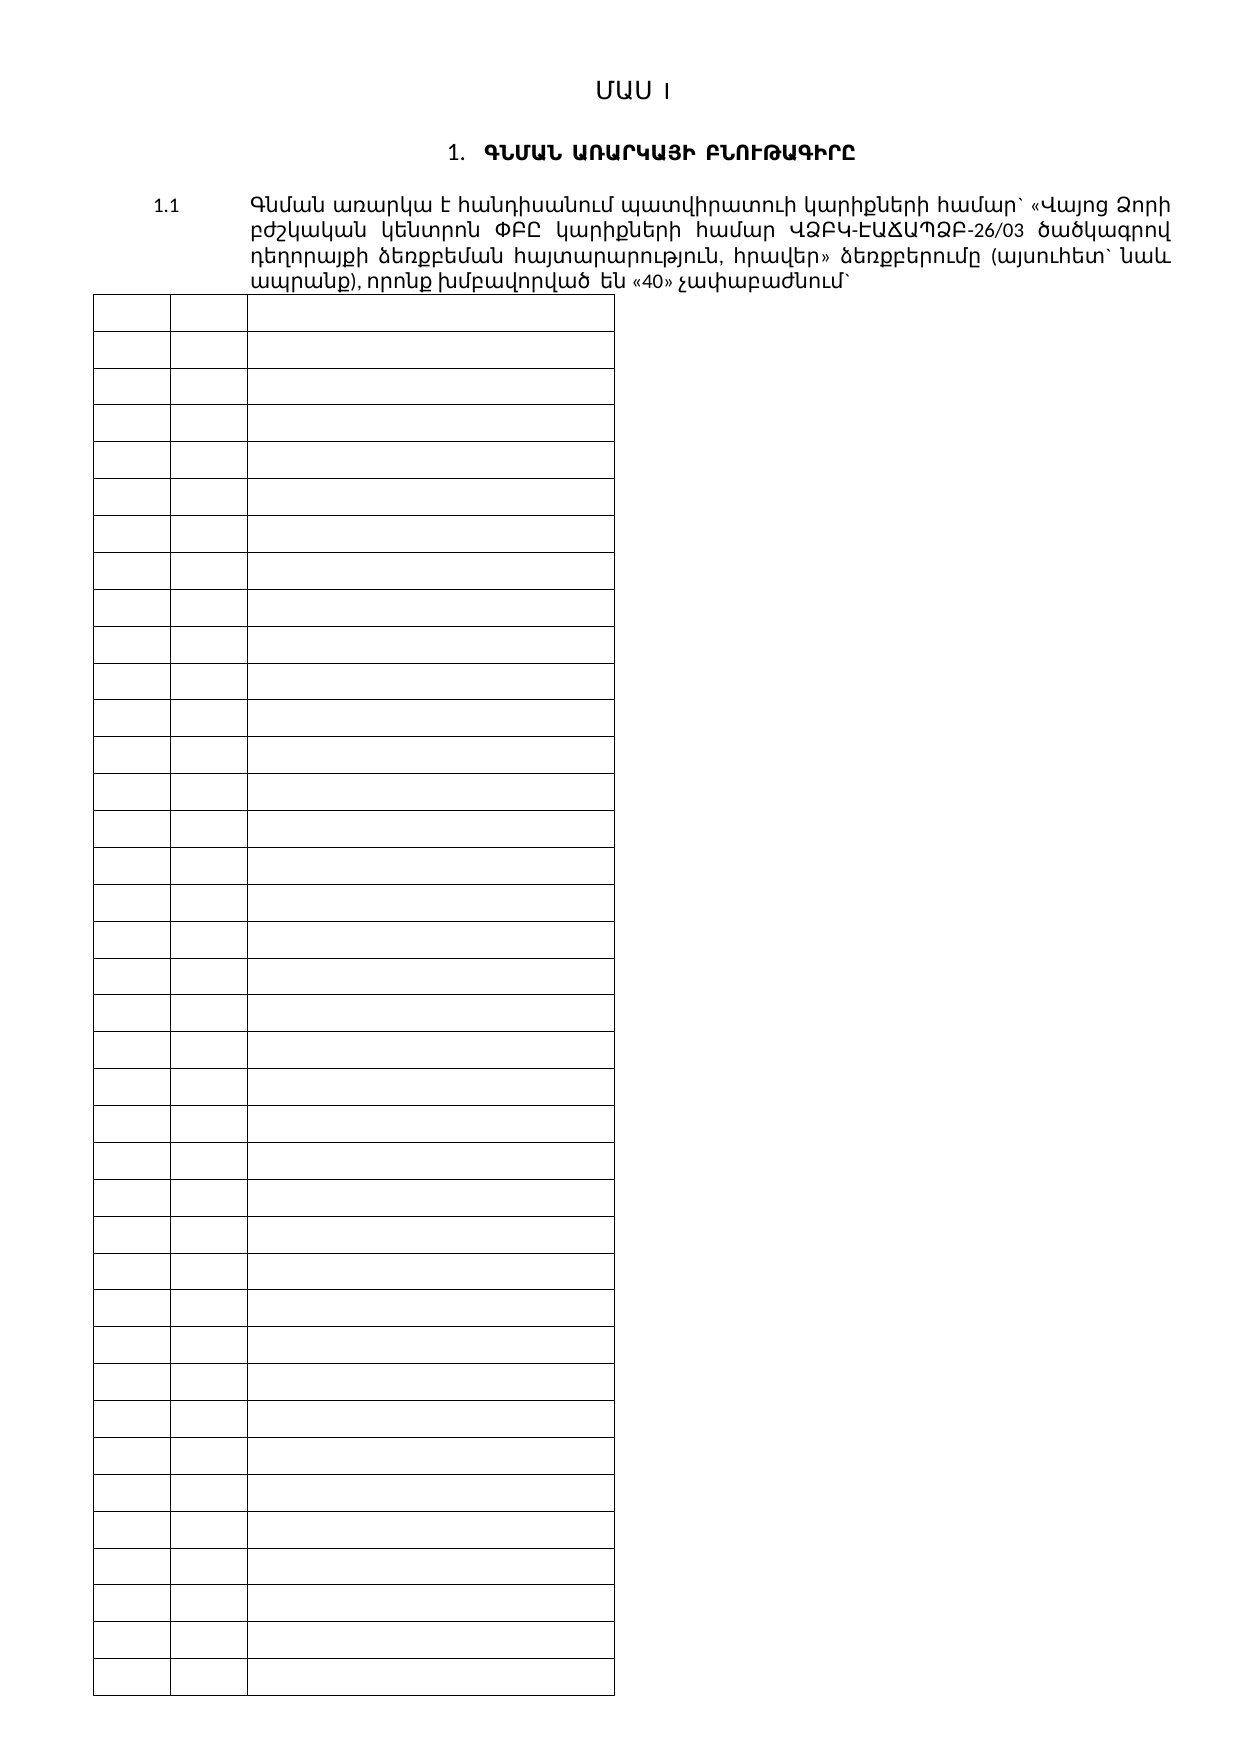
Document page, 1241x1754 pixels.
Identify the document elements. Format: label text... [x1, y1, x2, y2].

subtitle Գնման առարկա է հանդիսանում պատվիրատուի կարիքների համար` «Վայոց Ձորի բժշկական կենտրոն ՓԲԸ կարիքների համար ՎՁԲԿ-ԷԱՃԱՊՁԲ-26/03 ծածկագրով դեղորայքի ձեռքբեման հայտարարություն, հրավեր» ձեռքբերումը (այսուհետ` նաև ապրանք), որոնք խմբավորված են «40» չափաբաժնում` [153, 192, 1171, 294]
text ՄԱՍ I [94, 75, 1171, 106]
list ԳՆՄԱՆ ԱՌԱՐԿԱՅԻ ԲՆՈՒԹԱԳԻՐԸ [131, 136, 1171, 167]
